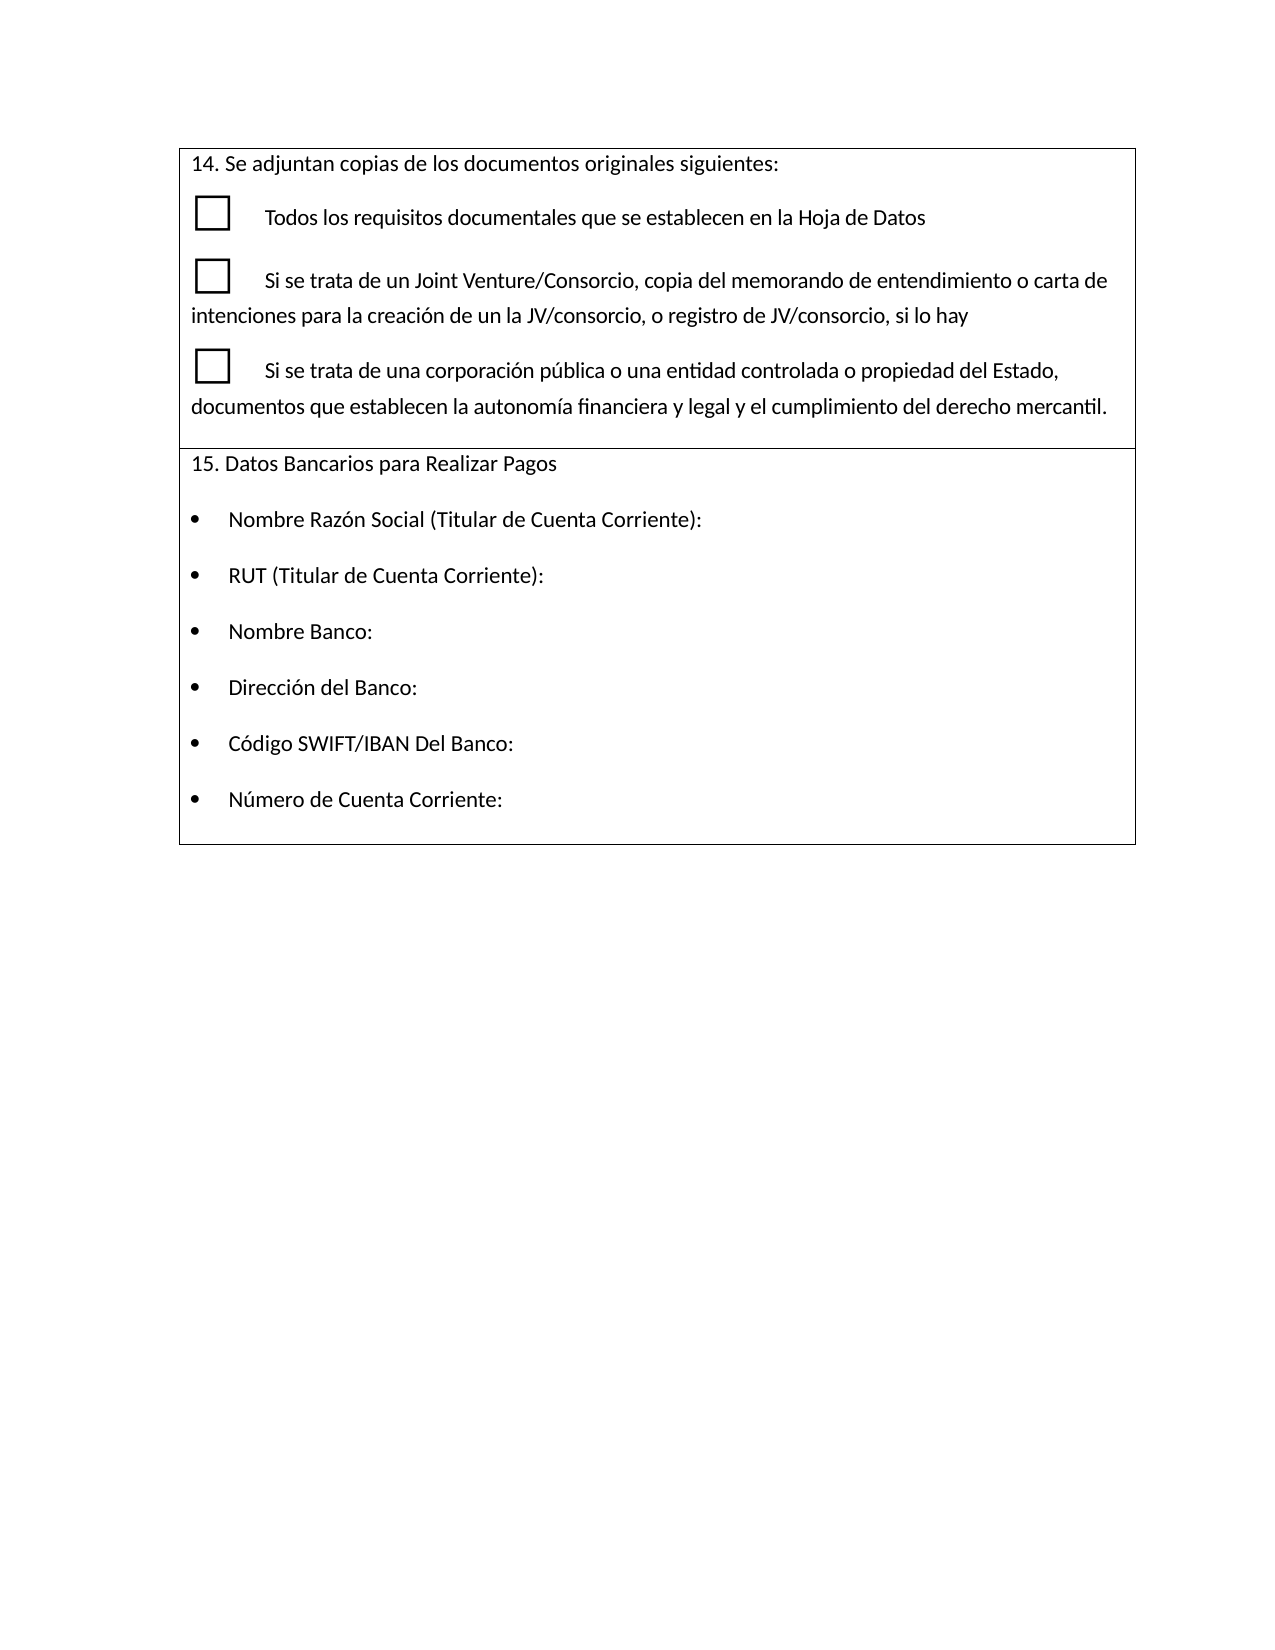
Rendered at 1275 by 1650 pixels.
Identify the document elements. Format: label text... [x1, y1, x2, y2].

table_cell 15. Datos Bancarios para Realizar Pagos Nombre Razón Social (Titular de Cuenta Corriente): RUT (Titular de Cuenta Corriente): Nombre Banco: Dirección del Banco: Código SWIFT/IBAN Del Banco: Número de Cuenta Corriente: [180, 449, 1135, 844]
table_cell 14. Se adjuntan copias de los documentos originales siguientes: Todos los requisitos documentales que se establecen en la Hoja de Datos Si se trata de un Joint Venture/Consorcio, copia del memorando de entendimiento o carta de intenciones para la creación de un la JV/consorcio, o registro de JV/consorcio, si lo hay Si se trata de una corporación pública o una entidad controlada o propiedad del Estado, documentos que establecen la autonomía financiera y legal y el cumplimiento del derecho mercantil. [180, 149, 1135, 448]
